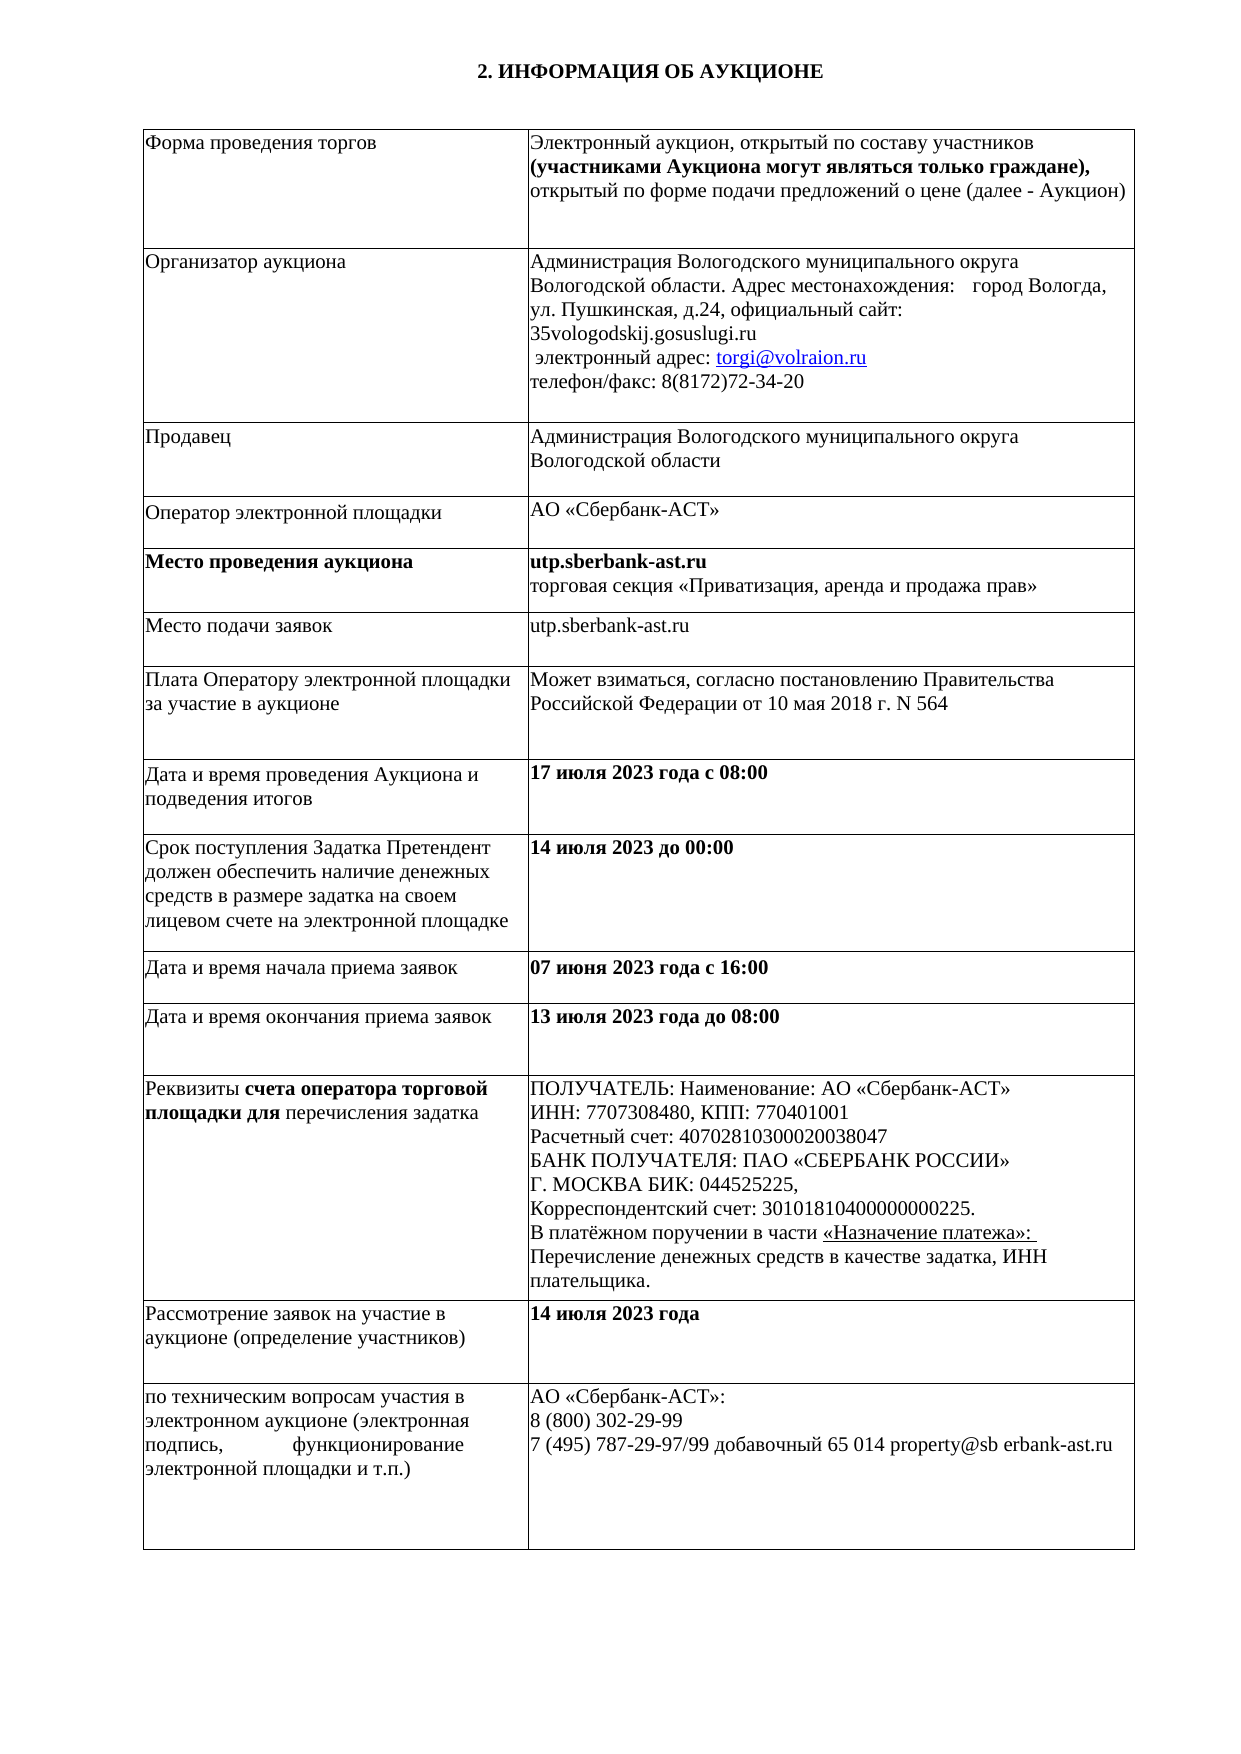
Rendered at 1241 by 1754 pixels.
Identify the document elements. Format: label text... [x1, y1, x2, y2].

table_cell Дата и время проведения Аукциона и подведения итогов [144, 760, 528, 834]
table_cell 13 июля 2023 года до 08:00 [529, 1004, 1134, 1075]
table_cell 07 июня 2023 года с 16:00 [529, 952, 1134, 1003]
text 2. ИНФОРМАЦИЯ ОБ АУКЦИОНЕ [145, 59, 1156, 83]
table_cell Продавец [144, 423, 528, 496]
table_cell Место подачи заявок [144, 613, 528, 666]
table_cell utp.sberbank-ast.ru [529, 613, 1134, 666]
table_cell Рассмотрение заявок на участие в аукционе (определение участников) [144, 1301, 528, 1383]
table_cell Дата и время начала приема заявок [144, 952, 528, 1003]
table_cell 14 июля 2023 до 00:00 [529, 835, 1134, 951]
table_cell Организатор аукциона [144, 249, 528, 422]
table_cell Реквизиты счета оператора торговой площадки для перечисления задатка [144, 1076, 528, 1299]
table_header Форма проведения торгов [144, 130, 528, 248]
table_cell Администрация Вологодского муниципального округа Вологодской области [529, 423, 1134, 496]
table_cell Плата Оператору электронной площадки за участие в аукционе [144, 667, 528, 758]
table_cell 17 июля 2023 года с 08:00 [529, 760, 1134, 834]
table_cell по техническим вопросам участия в электронном аукционе (электронная подпись, функционирование электронной площадки и т.п.) [144, 1384, 528, 1548]
table_cell Срок поступления Задатка Претендент должен обеспечить наличие денежных средств в размере задатка на своем лицевом счете на электронной площадке [144, 835, 528, 951]
table_cell Администрация Вологодского муниципального округа Вологодской области. Адрес местонахождения: город Вологда, ул. Пушкинская, д.24, официальный сайт: 35vologodskij.gosuslugi.ru электронный адрес: torgi@volraion.ru телефон/факс: 8(8172)72-34-20 [529, 249, 1134, 422]
table_cell Оператор электронной площадки [144, 497, 528, 548]
table_cell Может взиматься, согласно постановлению Правительства Российской Федерации от 10 мая 2018 г. N 564 [529, 667, 1134, 758]
table_cell Дата и время окончания приема заявок [144, 1004, 528, 1075]
table_cell utp.sberbank-ast.ru торговая секция «Приватизация, аренда и продажа прав» [529, 549, 1134, 612]
table_header Электронный аукцион, открытый по составу участников (участниками Аукциона могут являться только граждане), открытый по форме подачи предложений о цене (далее - Аукцион) [529, 130, 1134, 248]
table_cell АО «Сбербанк-АСТ»: 8 (800) 302-29-99 7 (495) 787-29-97/99 добавочный 65 014 property@sb erbank-ast.ru [529, 1384, 1134, 1548]
table_cell Место проведения аукциона [144, 549, 528, 612]
table_cell ПОЛУЧАТЕЛЬ: Наименование: АО «Сбербанк-АСТ» ИНН: 7707308480, КПП: 770401001 Расчетный счет: 40702810300020038047 БАНК ПОЛУЧАТЕЛЯ: ПАО «СБЕРБАНК РОССИИ» Г. МОСКВА БИК: 044525225, Корреспондентский счет: 30101810400000000225. В платёжном поручении в части «Назначение платежа»: Перечисление денежных средств в качестве задатка, ИНН плательщика. [529, 1076, 1134, 1299]
table_cell 14 июля 2023 года [529, 1301, 1134, 1383]
table_cell АО «Сбербанк-АСТ» [529, 497, 1134, 548]
